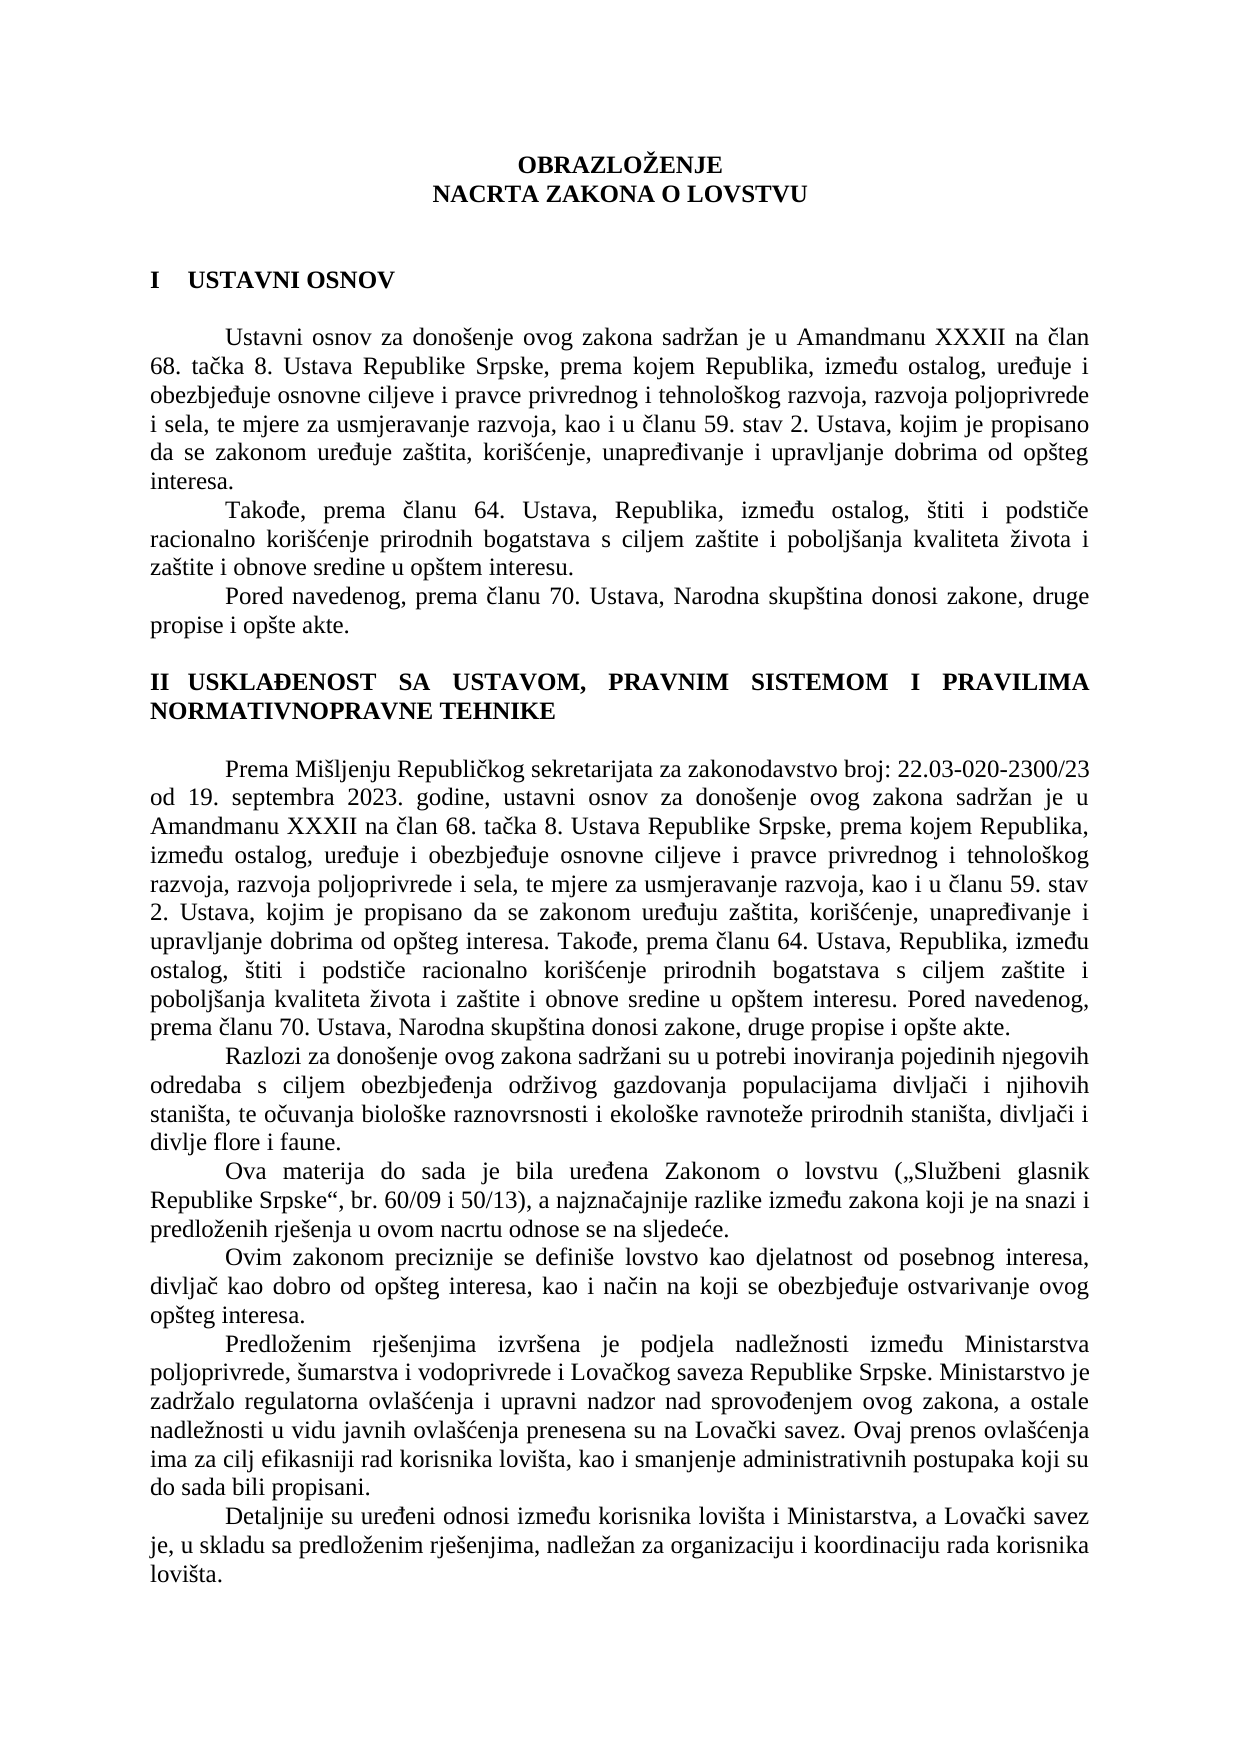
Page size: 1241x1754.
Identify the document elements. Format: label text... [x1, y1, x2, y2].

text Detaljnije su uređeni odnosi između korisnika lovišta i Ministarstva, a Lovački savez je, u skladu sa predloženim rješenjima, nadležan za organizaciju i koordinaciju rada korisnika lovišta. [150, 1501, 1090, 1587]
text Takođe, prema članu 64. Ustava, Republika, između ostalog, štiti i podstiče racionalno korišćenje prirodnih bogatstava s ciljem zaštite i poboljšanja kvaliteta života i zaštite i obnove sredine u opštem interesu. [150, 495, 1090, 581]
text I USTAVNI OSNOV [150, 265, 1090, 294]
text Razlozi za donošenje ovog zakona sadržani su u potrebi inoviranja pojedinih njegovih odredaba s ciljem obezbjeđenja održivog gazdovanja populacijama divljači i njihovih staništa, te očuvanja biološke raznovrsnosti i ekološke ravnoteže prirodnih staništa, divljači i divlje flore i faune. [150, 1041, 1090, 1156]
text Ustavni osnov za donošenje ovog zakona sadržan je u Amandmanu XXXII na član 68. tačka 8. Ustava Republike Srpske, prema kojem Republika, između ostalog, uređuje i obezbjeđuje osnovne ciljeve i pravce privrednog i tehnološkog razvoja, razvoja poljoprivrede i sela, te mjere za usmjeravanje razvoja, kao i u članu 59. stav 2. Ustava, kojim je propisano da se zakonom uređuje zaštita, korišćenje, unapređivanje i upravljanje dobrima od opšteg interesa. [150, 322, 1090, 495]
text Ova materija do sada je bila uređena Zakonom o lovstvu („Službeni glasnik Republike Srpske“, br. 60/09 i 50/13), a najznačajnije razlike između zakona koji je na snazi i predloženih rješenja u ovom nacrtu odnose se na sljedeće. [150, 1156, 1090, 1242]
text OBRAZLOŽENJE [150, 150, 1090, 179]
text Pored navedenog, prema članu 70. Ustava, Narodna skupština donosi zakone, druge propise i opšte akte. [150, 581, 1090, 639]
text Predloženim rješenjima izvršena je podjela nadležnosti između Ministarstva poljoprivrede, šumarstva i vodoprivrede i Lovačkog saveza Republike Srpske. Ministarstvo je zadržalo regulatorna ovlašćenja i upravni nadzor nad sprovođenjem ovog zakona, a ostale nadležnosti u vidu javnih ovlašćenja prenesena su na Lovački savez. Ovaj prenos ovlašćenja ima za cilj efikasniji rad korisnika lovišta, kao i smanjenje administrativnih postupaka koji su do sada bili propisani. [150, 1329, 1090, 1501]
text Ovim zakonom preciznije se definiše lovstvo kao djelatnost od posebnog interesa, divljač kao dobro od opšteg interesa, kao i način na koji se obezbjeđuje ostvarivanje ovog opšteg interesa. [150, 1242, 1090, 1329]
text NACRTA ZAKONA O LOVSTVU [150, 179, 1090, 207]
text II USKLAĐENOST SA USTAVOM, PRAVNIM SISTEMOM I PRAVILIMA NORMATIVNOPRAVNE TEHNIKE [150, 667, 1090, 725]
text Prema Mišljenju Republičkog sekretarijata za zakonodavstvo broj: 22.03-020-2300/23 od 19. septembra 2023. godine, ustavni osnov za donošenje ovog zakona sadržan je u Amandmanu XXXII na član 68. tačka 8. Ustava Republike Srpske, prema kojem Republika, između ostalog, uređuje i obezbjeđuje osnovne ciljeve i pravce privrednog i tehnološkog razvoja, razvoja poljoprivrede i sela, te mjere za usmjeravanje razvoja, kao i u članu 59. stav 2. Ustava, kojim je propisano da se zakonom uređuju zaštita, korišćenje, unapređivanje i upravljanje dobrima od opšteg interesa. Takođe, prema članu 64. Ustava, Republika, između ostalog, štiti i podstiče racionalno korišćenje prirodnih bogatstava s ciljem zaštite i poboljšanja kvaliteta života i zaštite i obnove sredine u opštem interesu. Pored navedenog, prema članu 70. Ustava, Narodna skupština donosi zakone, druge propise i opšte akte. [150, 754, 1090, 1041]
